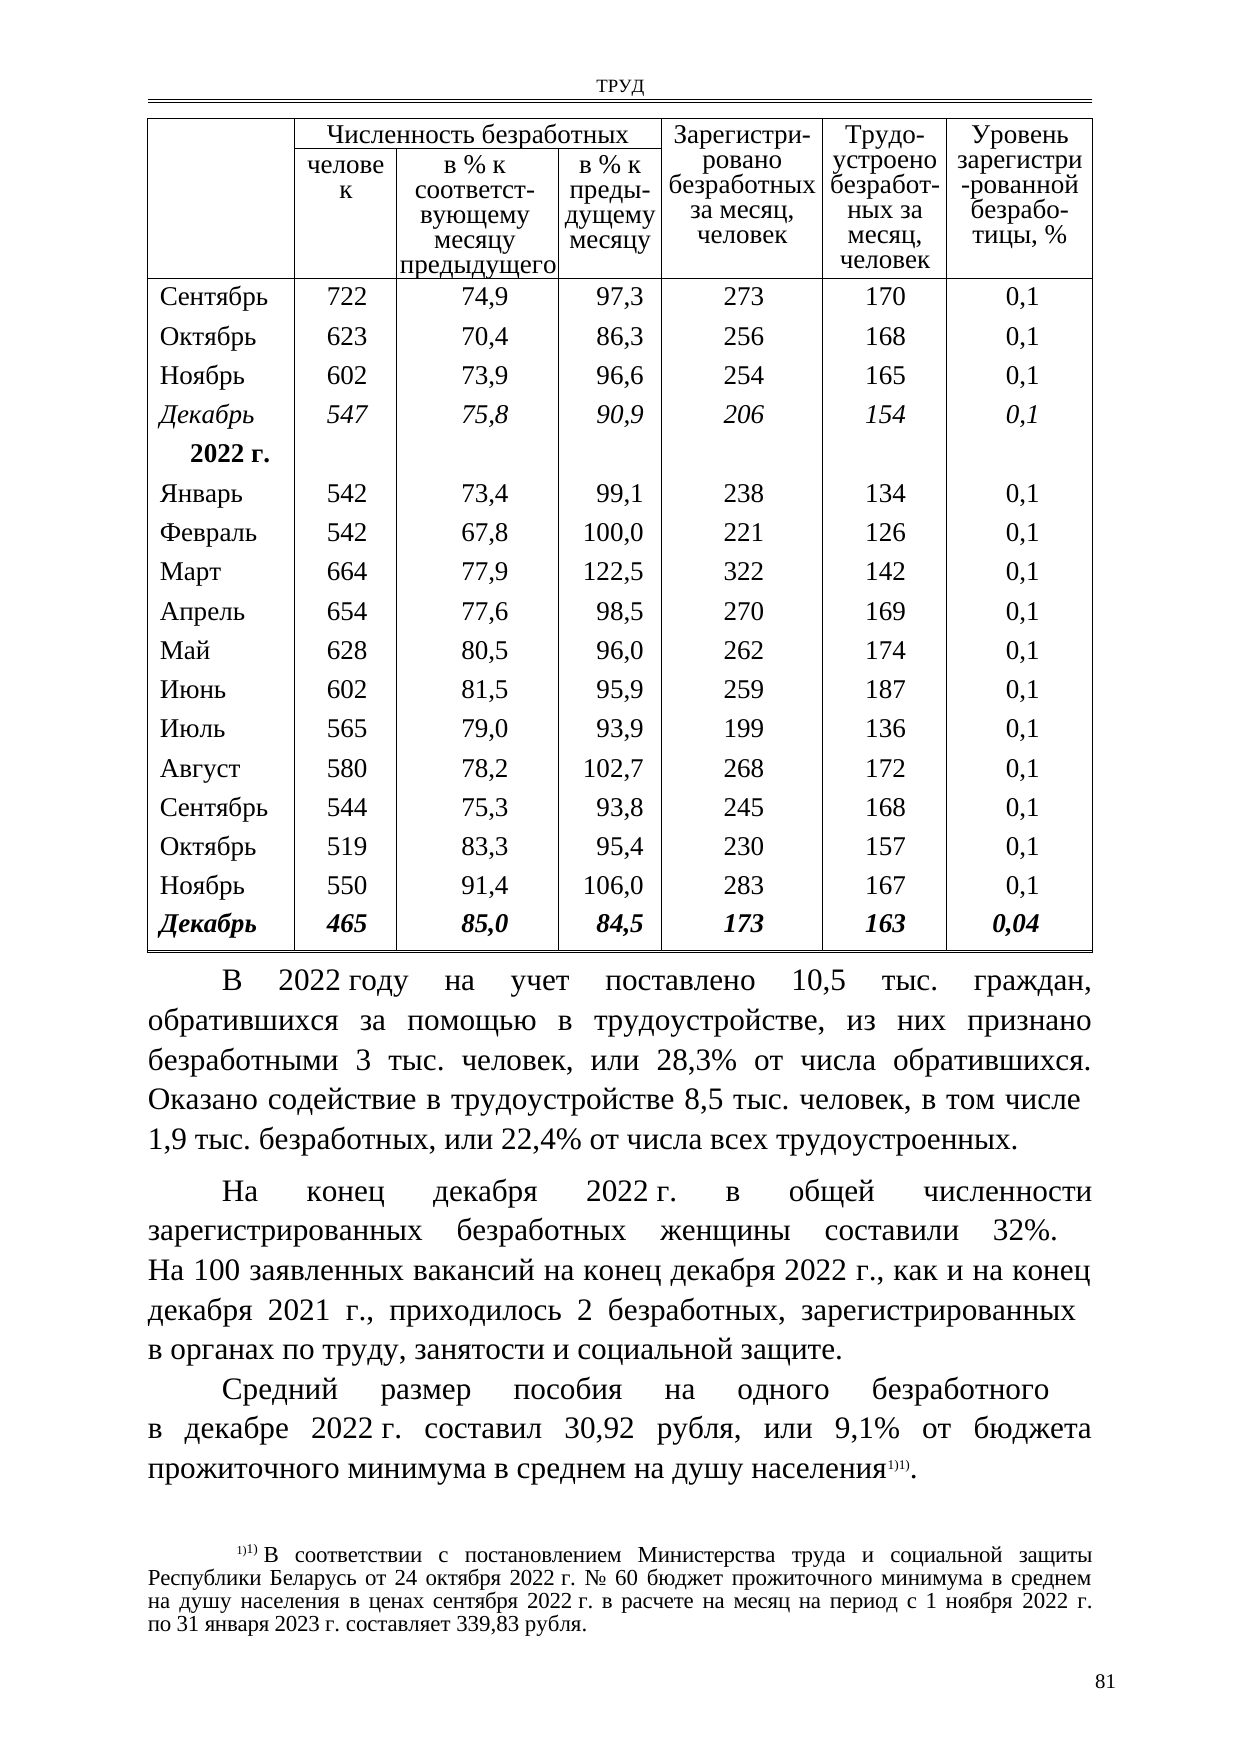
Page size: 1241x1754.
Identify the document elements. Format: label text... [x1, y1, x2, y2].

text На конец декабря 2022 г. в общей численности зарегистрированных безработных женщины составили 32%. На 100 заявленных вакансий на конец декабря 2022 г., как и на конец декабря 2021 г., приходилось 2 безработных, зарегистрированных в органах по труду, занятости и социальной защите. [148, 1169, 1092, 1367]
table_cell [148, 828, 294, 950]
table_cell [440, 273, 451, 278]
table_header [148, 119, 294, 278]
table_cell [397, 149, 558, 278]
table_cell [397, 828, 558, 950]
text Средний размер пособия на одного безработного в декабре 2022 г. составил 30,92 рубля, или 9,1% от бюджета прожиточного минимума в среднем на душу населения1). [148, 1367, 1092, 1486]
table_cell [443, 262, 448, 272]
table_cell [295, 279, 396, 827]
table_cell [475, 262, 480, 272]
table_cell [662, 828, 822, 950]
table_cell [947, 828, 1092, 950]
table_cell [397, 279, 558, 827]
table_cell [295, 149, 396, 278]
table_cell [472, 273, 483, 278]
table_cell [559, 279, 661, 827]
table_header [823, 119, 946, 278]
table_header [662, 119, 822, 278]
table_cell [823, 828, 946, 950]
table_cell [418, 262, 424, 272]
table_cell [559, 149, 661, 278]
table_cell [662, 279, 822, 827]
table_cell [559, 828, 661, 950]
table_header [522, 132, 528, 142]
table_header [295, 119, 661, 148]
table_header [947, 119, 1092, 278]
text В 2022 году на учет поставлено 10,5 тыс. граждан, обратившихся за помощью в трудоустройстве, из них признано безработными 3 тыс. человек, или 28,3% от числа обратившихся. Оказано содействие в трудоустройстве 8,5 тыс. человек, в том числе 1,9 тыс. безработных, или 22,4% от числа всех трудоустроенных. [148, 959, 1092, 1157]
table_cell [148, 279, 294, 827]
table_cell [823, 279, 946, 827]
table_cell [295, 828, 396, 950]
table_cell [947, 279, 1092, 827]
